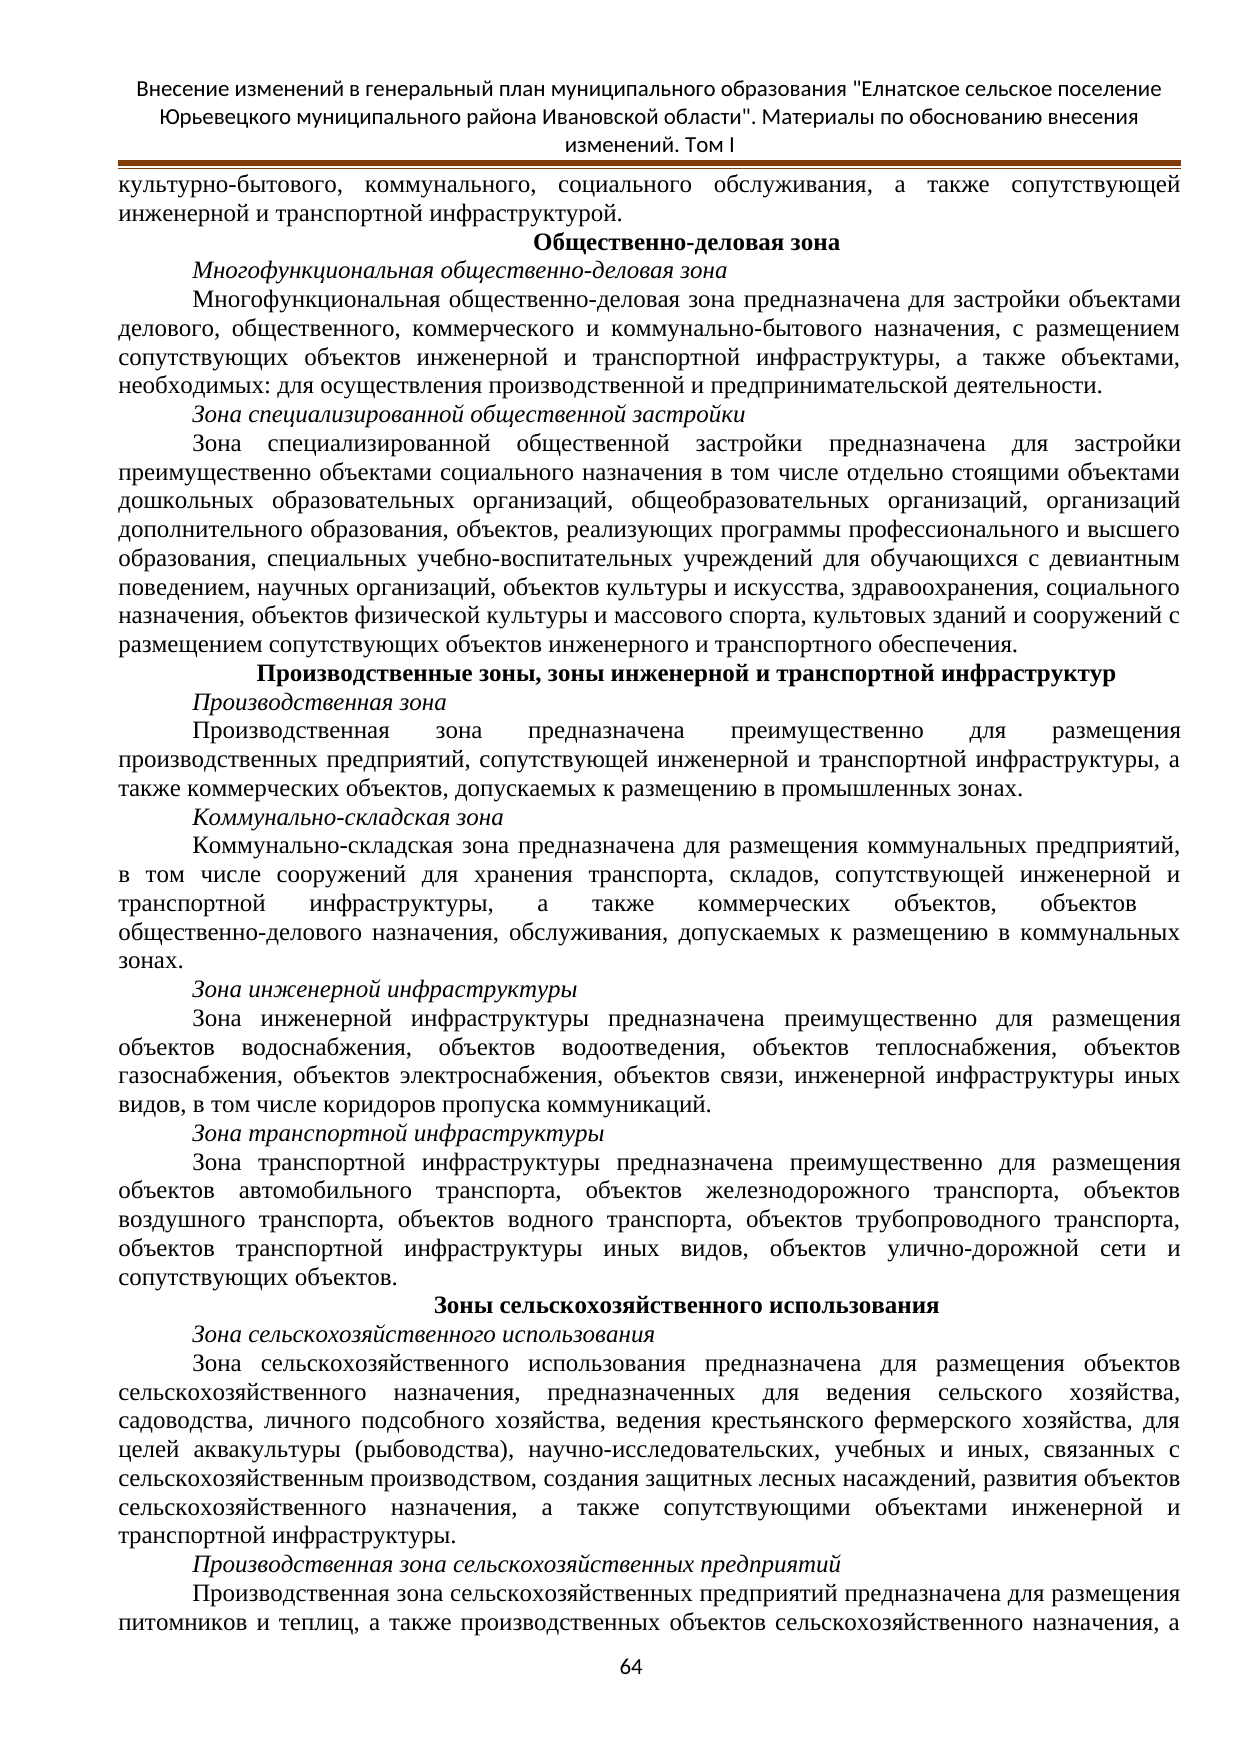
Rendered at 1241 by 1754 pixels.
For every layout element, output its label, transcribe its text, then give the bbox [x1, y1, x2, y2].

text Производственная зона предназначена преимущественно для размещения производственных предприятий, сопутствующей инженерной и транспортной инфраструктуры, а также коммерческих объектов, допускаемых к размещению в промышленных зонах. [118, 716, 1181, 802]
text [118, 169, 1181, 227]
list Производственная зона [118, 687, 1181, 716]
list Зона инженерной инфраструктуры [118, 974, 1181, 1003]
text Зона сельскохозяйственного использования предназначена для размещения объектов сельскохозяйственного назначения, предназначенных для ведения сельского хозяйства, садоводства, личного подсобного хозяйства, ведения крестьянского фермерского хозяйства, для целей аквакультуры (рыбоводства), научно-исследовательских, учебных и иных, связанных с сельскохозяйственным производством, создания защитных лесных насаждений, развития объектов сельскохозяйственного назначения, а также сопутствующими объектами инженерной и транспортной инфраструктуры. [118, 1348, 1181, 1549]
text Многофункциональная общественно-деловая зона [118, 256, 1181, 284]
list Зона специализированной общественной застройки [118, 399, 1181, 428]
list Зоны сельскохозяйственного использования [118, 1291, 1181, 1319]
list Коммунально-складская зона [118, 802, 1181, 831]
text Зона инженерной инфраструктуры предназначена преимущественно для размещения объектов водоснабжения, объектов водоотведения, объектов теплоснабжения, объектов газоснабжения, объектов электроснабжения, объектов связи, инженерной инфраструктуры иных видов, в том числе коридоров пропуска коммуникаций. [118, 1003, 1181, 1118]
list Производственная зона сельскохозяйственных предприятий [118, 1549, 1181, 1578]
text Многофункциональная общественно-деловая зона предназначена для застройки объектами делового, общественного, коммерческого и коммунально-бытового назначения, с размещением сопутствующих объектов инженерной и транспортной инфраструктуры, а также объектами, необходимых: для осуществления производственной и предпринимательской деятельности. [118, 284, 1181, 399]
list Общественно-деловая зона [118, 227, 1181, 256]
text Зона транспортной инфраструктуры предназначена преимущественно для размещения объектов автомобильного транспорта, объектов железнодорожного транспорта, объектов воздушного транспорта, объектов водного транспорта, объектов трубопроводного транспорта, объектов транспортной инфраструктуры иных видов, объектов улично-дорожной сети и сопутствующих объектов. [118, 1147, 1181, 1291]
text Коммунально-складская зона предназначена для размещения коммунальных предприятий, в том числе сооружений для хранения транспорта, складов, сопутствующей инженерной и транспортной инфраструктуры, а также коммерческих объектов, объектов общественно-делового назначения, обслуживания, допускаемых к размещению в коммунальных зонах. [118, 831, 1181, 974]
text Зона специализированной общественной застройки предназначена для застройки преимущественно объектами социального назначения в том числе отдельно стоящими объектами дошкольных образовательных организаций, общеобразовательных организаций, организаций дополнительного образования, объектов, реализующих программы профессионального и высшего образования, специальных учебно-воспитательных учреждений для обучающихся с девиантным поведением, научных организаций, объектов культуры и искусства, здравоохранения, социального назначения, объектов физической культуры и массового спорта, культовых зданий и сооружений с размещением сопутствующих объектов инженерного и транспортного обеспечения. [118, 428, 1181, 658]
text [118, 1578, 1181, 1636]
list Зона транспортной инфраструктуры [118, 1118, 1181, 1147]
text Зона сельскохозяйственного использования [118, 1319, 1181, 1348]
list Производственные зоны, зоны инженерной и транспортной инфраструктур [118, 658, 1181, 687]
